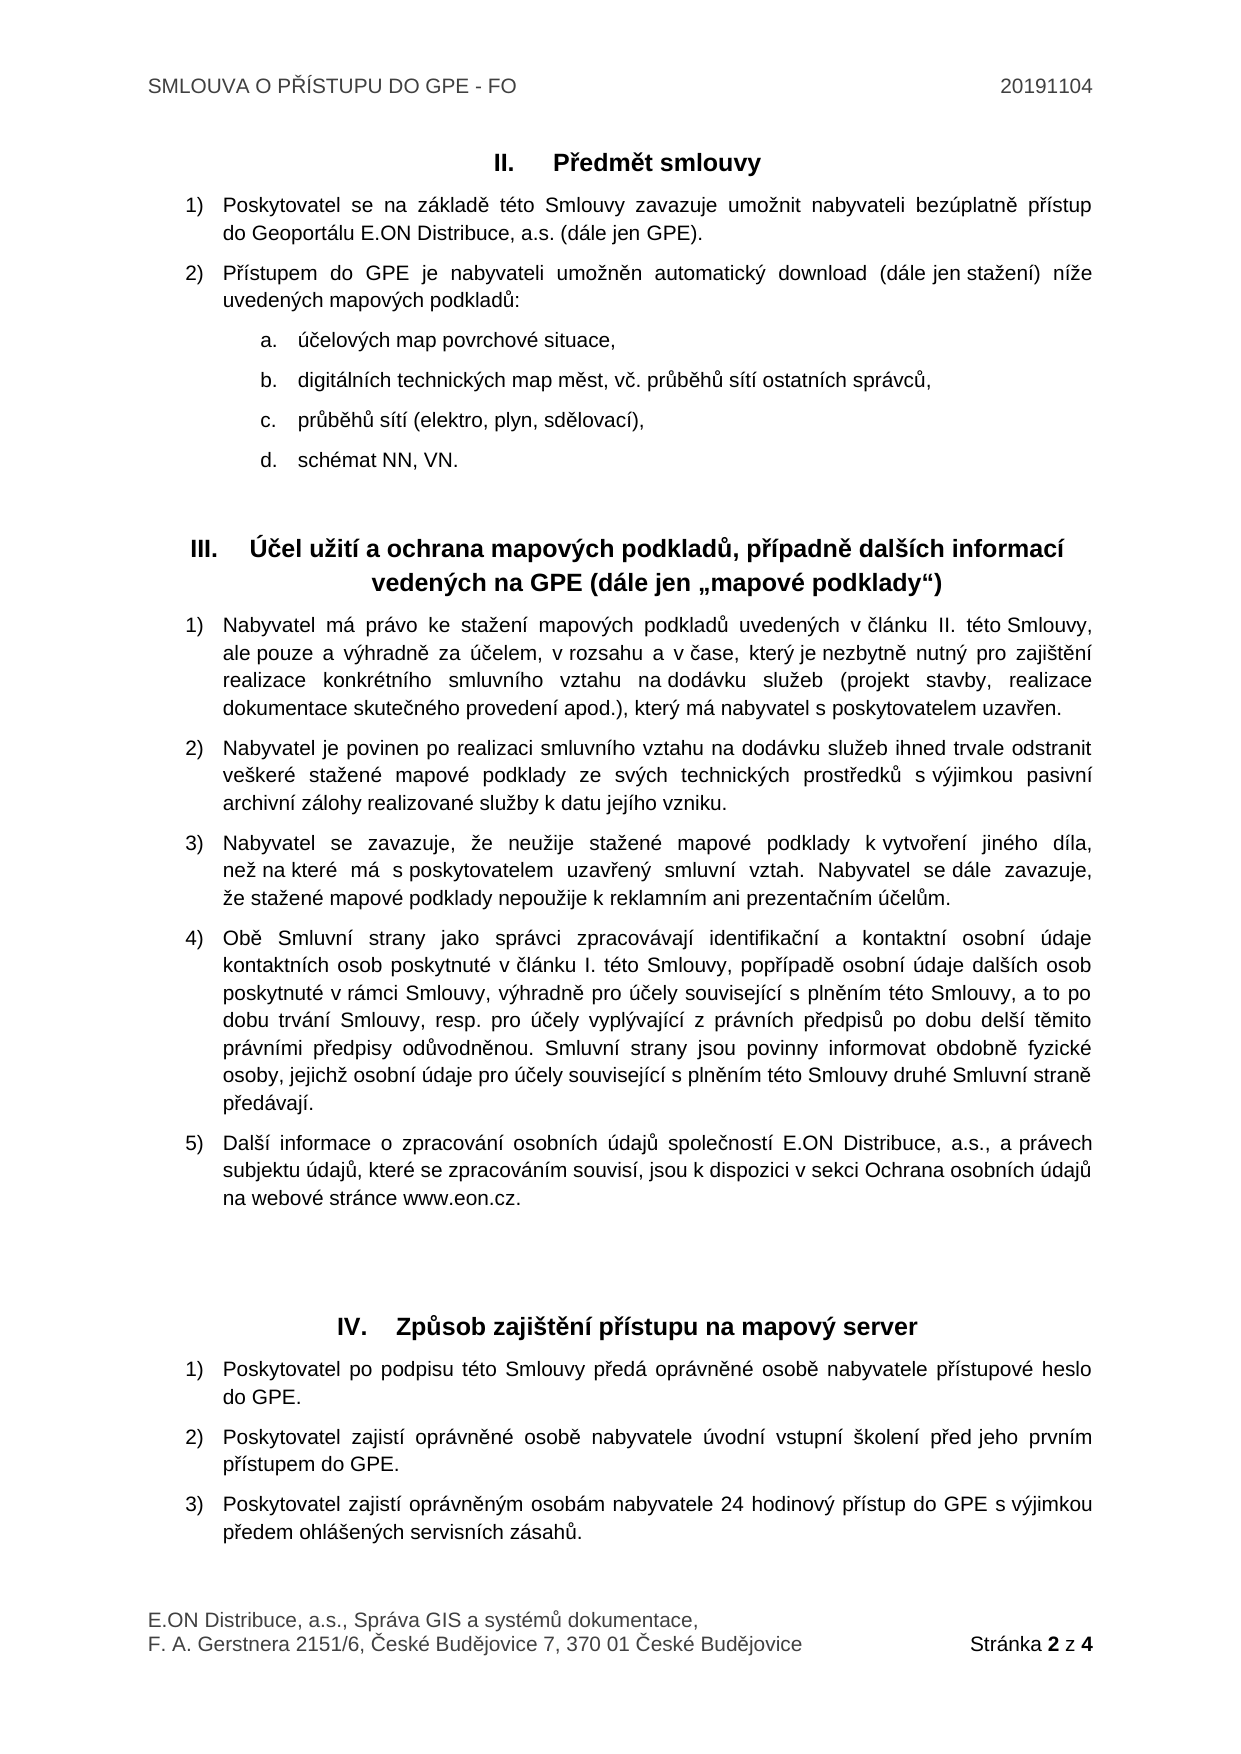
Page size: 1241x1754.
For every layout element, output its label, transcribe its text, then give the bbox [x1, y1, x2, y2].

list Další informace o zpracování osobních údajů společností E.ON Distribuce, a.s., a právech subjektu údajů, které se zpracováním souvisí, jsou k dispozici v sekci Ochrana osobních údajů na webové stránce www.eon.cz. [185, 1131, 1092, 1209]
list Obě Smluvní strany jako správci zpracovávají identifikační a kontaktní osobní údaje kontaktních osob poskytnuté v článku I. této Smlouvy, popřípadě osobní údaje dalších osob poskytnuté v rámci Smlouvy, výhradně pro účely související s plněním této Smlouvy, a to po dobu trvání Smlouvy, resp. pro účely vyplývající z právních předpisů po dobu delší těmito právními předpisy odůvodněnou. Smluvní strany jsou povinny informovat obdobně fyzické osoby, jejichž osobní údaje pro účely související s plněním této Smlouvy druhé Smluvní straně předávají. [185, 926, 1092, 1114]
list Poskytovatel zajistí oprávněným osobám nabyvatele 24 hodinový přístup do GPE s výjimkou předem ohlášených servisních zásahů. [185, 1492, 1092, 1544]
list digitálních technických map měst, vč. průběhů sítí ostatních správců, [260, 368, 1092, 392]
list průběhů sítí (elektro, plyn, sdělovací), [260, 408, 1092, 432]
list Nabyvatel je povinen po realizaci smluvního vztahu na dodávku služeb ihned trvale odstranit veškeré stažené mapové podklady ze svých technických prostředků s výjimkou pasivní archivní zálohy realizované služby k datu jejího vzniku. [185, 736, 1092, 814]
subtitle Účel užití a ochrana mapových podkladů, případně dalších informací vedených na GPE (dále jen „mapové podklady“) [162, 534, 1092, 596]
list Poskytovatel se na základě této Smlouvy zavazuje umožnit nabyvateli bezúplatně přístup do Geoportálu E.ON Distribuce, a.s. (dále jen GPE). [185, 193, 1092, 245]
list Přístupem do GPE je nabyvateli umožněn automatický download (dále jen stažení) níže uvedených mapových podkladů: [185, 261, 1092, 312]
list Nabyvatel má právo ke stažení mapových podkladů uvedených v článku II. této Smlouvy, ale pouze a výhradně za účelem, v rozsahu a v čase, který je nezbytně nutný pro zajištění realizace konkrétního smluvního vztahu na dodávku služeb (projekt stavby, realizace dokumentace skutečného provedení apod.), který má nabyvatel s poskytovatelem uzavřen. [185, 613, 1092, 719]
list Poskytovatel po podpisu této Smlouvy předá oprávněné osobě nabyvatele přístupové heslo do GPE. [185, 1357, 1092, 1409]
subtitle Předmět smlouvy [162, 148, 1092, 176]
subtitle Způsob zajištění přístupu na mapový server [162, 1312, 1092, 1341]
list účelových map povrchové situace, [260, 328, 1092, 352]
list Poskytovatel zajistí oprávněné osobě nabyvatele úvodní vstupní školení před jeho prvním přístupem do GPE. [185, 1425, 1092, 1476]
list schémat NN, VN. [260, 448, 1092, 472]
list Nabyvatel se zavazuje, že neužije stažené mapové podklady k vytvoření jiného díla, než na které má s poskytovatelem uzavřený smluvní vztah. Nabyvatel se dále zavazuje, že stažené mapové podklady nepoužije k reklamním ani prezentačním účelům. [185, 831, 1092, 909]
